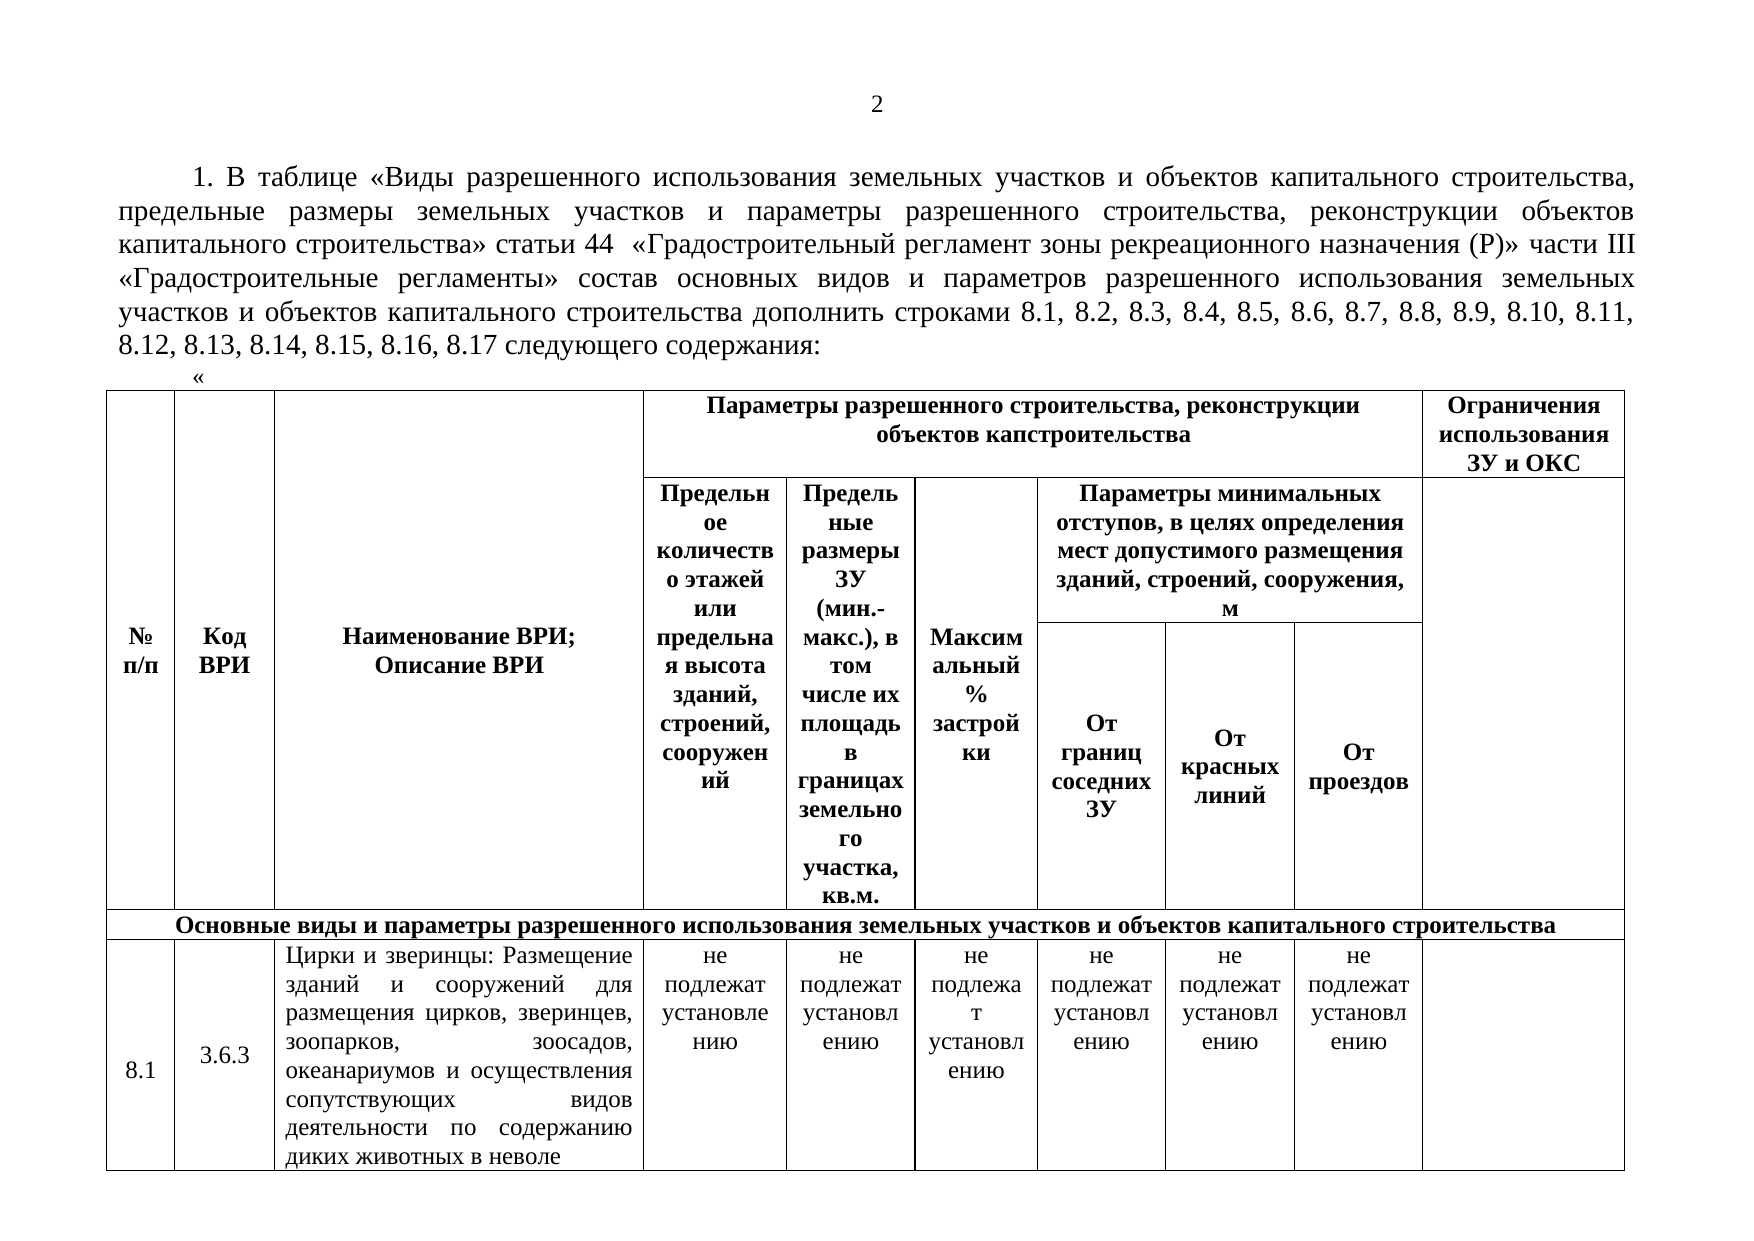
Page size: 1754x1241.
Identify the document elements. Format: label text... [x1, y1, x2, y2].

table_cell [1423, 478, 1624, 909]
table_header Код ВРИ [175, 391, 274, 909]
table_header Ограничения использования ЗУ и ОКС [1423, 391, 1624, 477]
table_cell не подлежат установлению [916, 940, 1037, 1170]
table_cell От проездов [1295, 623, 1422, 909]
table_cell 3.6.3 [175, 940, 274, 1170]
text « [118, 361, 1636, 389]
table_cell не подлежат установлению [787, 940, 914, 1170]
table_cell не подлежат установлению [644, 940, 786, 1170]
table_cell [1423, 940, 1624, 1170]
table_cell не подлежат установлению [1038, 940, 1165, 1170]
table_cell Основные виды и параметры разрешенного использования земельных участков и объектов капитального строительства [107, 910, 1624, 939]
table_cell Предельные размеры ЗУ (мин.-макс.), в том числе их площадь в границах земельного участка, кв.м. [787, 478, 914, 909]
table_cell От границ соседних ЗУ [1038, 623, 1165, 909]
text 1. В таблице «Виды разрешенного использования земельных участков и объектов капитального строительства, предельные размеры земельных участков и параметры разрешенного строительства, реконструкции объектов капитального строительства» статьи 44 «Градостроительный регламент зоны рекреационного назначения (Р)» части III «Градостроительные регламенты» состав основных видов и параметров разрешенного использования земельных участков и объектов капитального строительства дополнить строками 8.1, 8.2, 8.3, 8.4, 8.5, 8.6, 8.7, 8.8, 8.9, 8.10, 8.11, 8.12, 8.13, 8.14, 8.15, 8.16, 8.17 следующего содержания: [118, 159, 1636, 361]
table_cell не подлежат установлению [1295, 940, 1422, 1170]
table_header Наименование ВРИ; Описание ВРИ [275, 391, 643, 909]
table_cell Максимальный % застройки [916, 478, 1037, 909]
table_cell Параметры минимальных отступов, в целях определения мест допустимого размещения зданий, строений, сооружения, м [1038, 478, 1422, 622]
table_cell От красных линий [1166, 623, 1294, 909]
table_header № п/п [107, 391, 174, 909]
table_cell Цирки и зверинцы: Размещение зданий и сооружений для размещения цирков, зверинцев, зоопарков, зоосадов, океанариумов и осуществления сопутствующих видов деятельности по содержанию диких животных в неволе [275, 940, 643, 1170]
table_cell Предельное количество этажей или предельная высота зданий, строений, сооружений [644, 478, 786, 909]
table_header Параметры разрешенного строительства, реконструкции объектов капстроительства [644, 391, 1422, 477]
table_cell 8.1 [107, 940, 174, 1170]
table_cell не подлежат установлению [1166, 940, 1294, 1170]
